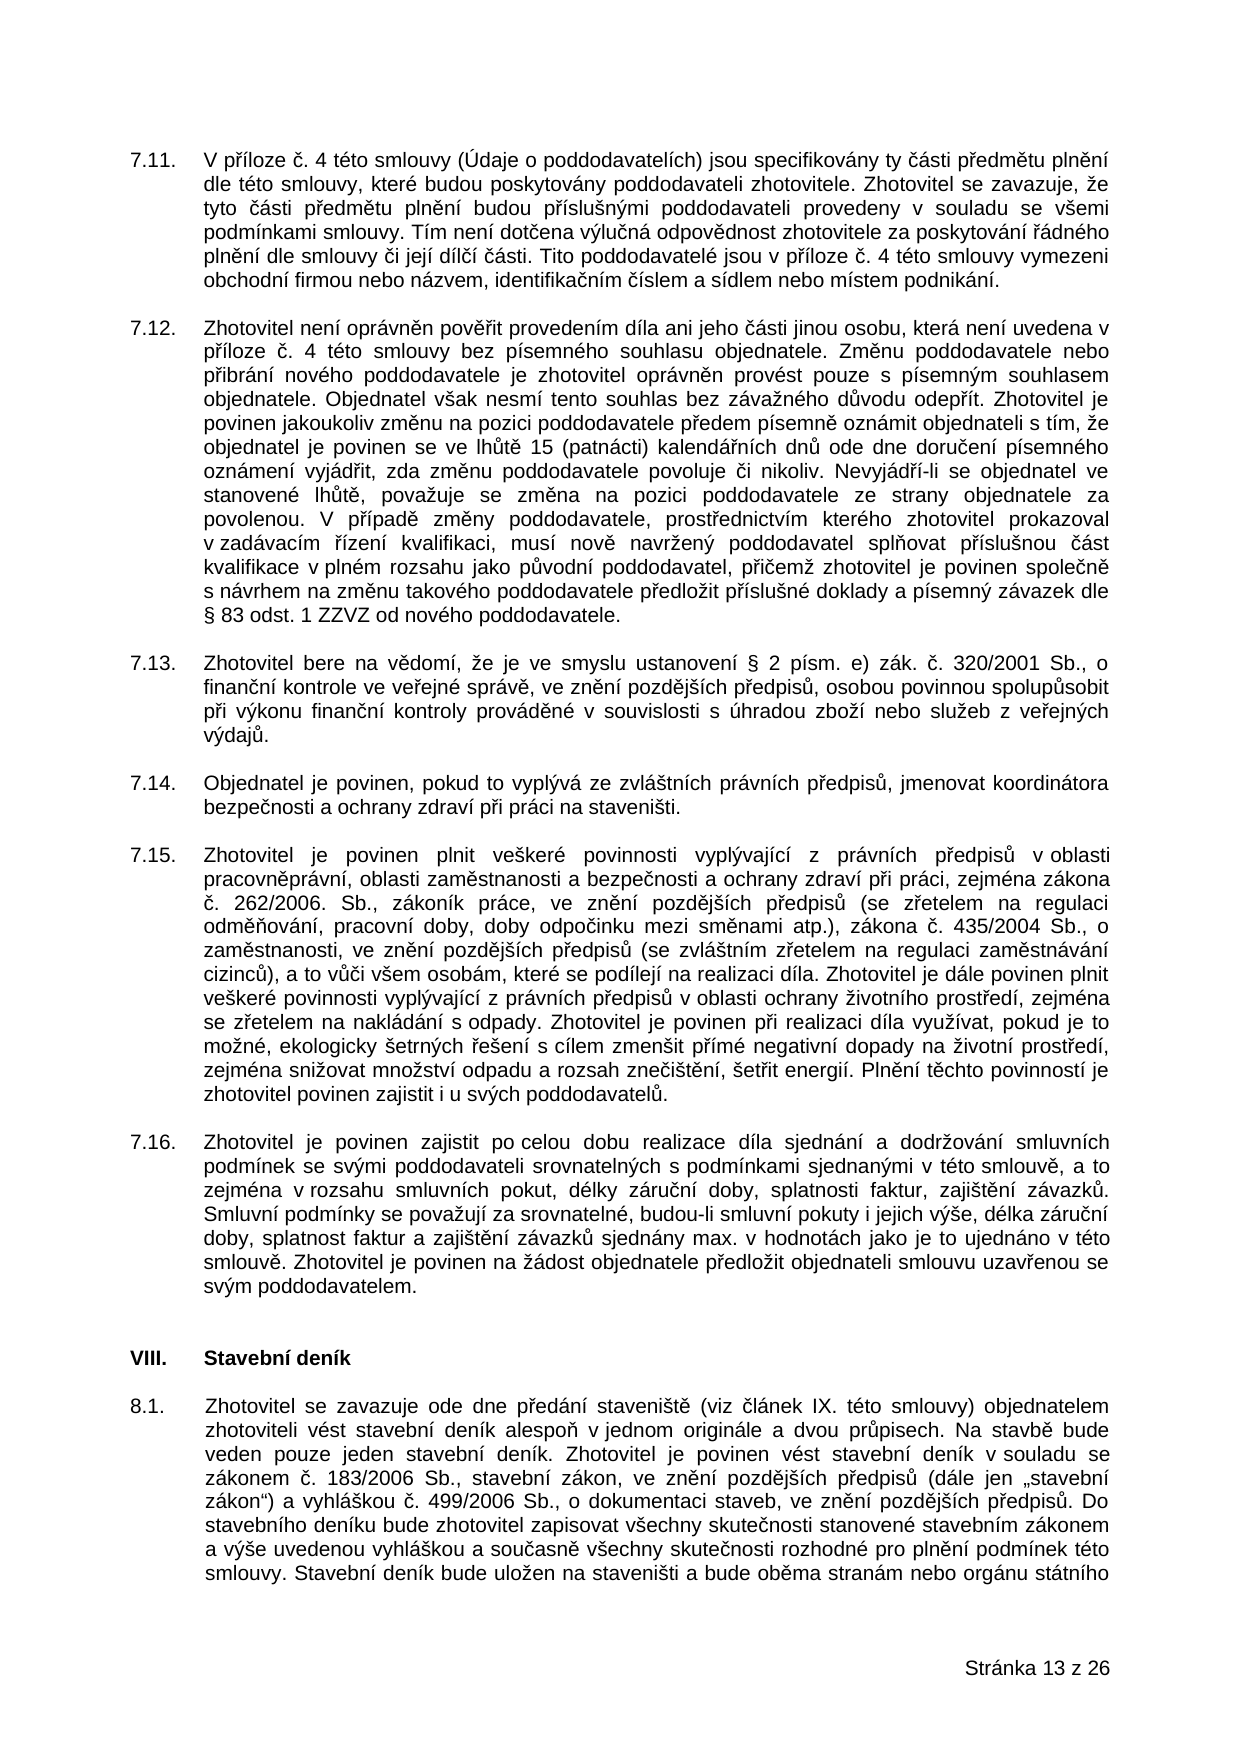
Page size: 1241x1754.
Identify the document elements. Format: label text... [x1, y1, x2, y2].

list Zhotovitel je povinen zajistit po celou dobu realizace díla sjednání a dodržování smluvních podmínek se svými poddodavateli srovnatelných s podmínkami sjednanými v této smlouvě, a to zejména v rozsahu smluvních pokut, délky záruční doby, splatnosti faktur, zajištění závazků. Smluvní podmínky se považují za srovnatelné, budou-li smluvní pokuty i jejich výše, délka záruční doby, splatnost faktur a zajištění závazků sjednány max. v hodnotách jako je to ujednáno v této smlouvě. Zhotovitel je povinen na žádost objednatele předložit objednateli smlouvu uzavřenou se svým poddodavatelem. [130, 1130, 1110, 1298]
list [130, 1393, 1110, 1585]
text VIII. Stavební deník [130, 1346, 1110, 1369]
list Zhotovitel je povinen plnit veškeré povinnosti vyplývající z právních předpisů v oblasti pracovněprávní, oblasti zaměstnanosti a bezpečnosti a ochrany zdraví při práci, zejména zákona č. 262/2006. Sb., zákoník práce, ve znění pozdějších předpisů (se zřetelem na regulaci odměňování, pracovní doby, doby odpočinku mezi směnami atp.), zákona č. 435/2004 Sb., o zaměstnanosti, ve znění pozdějších předpisů (se zvláštním zřetelem na regulaci zaměstnávání cizinců), a to vůči všem osobám, které se podílejí na realizaci díla. Zhotovitel je dále povinen plnit veškeré povinnosti vyplývající z právních předpisů v oblasti ochrany životního prostředí, zejména se zřetelem na nakládání s odpady. Zhotovitel je povinen při realizaci díla využívat, pokud je to možné, ekologicky šetrných řešení s cílem zmenšit přímé negativní dopady na životní prostředí, zejména snižovat množství odpadu a rozsah znečištění, šetřit energií. Plnění těchto povinností je zhotovitel povinen zajistit i u svých poddodavatelů. [130, 842, 1110, 1106]
list Zhotovitel není oprávněn pověřit provedením díla ani jeho části jinou osobu, která není uvedena v příloze č. 4 této smlouvy bez písemného souhlasu objednatele. Změnu poddodavatele nebo přibrání nového poddodavatele je zhotovitel oprávněn provést pouze s písemným souhlasem objednatele. Objednatel však nesmí tento souhlas bez závažného důvodu odepřít. Zhotovitel je povinen jakoukoliv změnu na pozici poddodavatele předem písemně oznámit objednateli s tím, že objednatel je povinen se ve lhůtě 15 (patnácti) kalendářních dnů ode dne doručení písemného oznámení vyjádřit, zda změnu poddodavatele povoluje či nikoliv. Nevyjádří-li se objednatel ve stanovené lhůtě, považuje se změna na pozici poddodavatele ze strany objednatele za povolenou. V případě změny poddodavatele, prostřednictvím kterého zhotovitel prokazoval v zadávacím řízení kvalifikaci, musí nově navržený poddodavatel splňovat příslušnou část kvalifikace v plném rozsahu jako původní poddodavatel, přičemž zhotovitel je povinen společně s návrhem na změnu takového poddodavatele předložit příslušné doklady a písemný závazek dle § 83 odst. 1 ZZVZ od nového poddodavatele. [130, 315, 1110, 627]
list V příloze č. 4 této smlouvy (Údaje o poddodavatelích) jsou specifikovány ty části předmětu plnění dle této smlouvy, které budou poskytovány poddodavateli zhotovitele. Zhotovitel se zavazuje, že tyto části předmětu plnění budou příslušnými poddodavateli provedeny v souladu se všemi podmínkami smlouvy. Tím není dotčena výlučná odpovědnost zhotovitele za poskytování řádného plnění dle smlouvy či její dílčí části. Tito poddodavatelé jsou v příloze č. 4 této smlouvy vymezeni obchodní firmou nebo názvem, identifikačním číslem a sídlem nebo místem podnikání. [130, 148, 1110, 291]
list Zhotovitel bere na vědomí, že je ve smyslu ustanovení § 2 písm. e) zák. č. 320/2001 Sb., o finanční kontrole ve veřejné správě, ve znění pozdějších předpisů, osobou povinnou spolupůsobit při výkonu finanční kontroly prováděné v souvislosti s úhradou zboží nebo služeb z veřejných výdajů. [130, 651, 1110, 747]
list Objednatel je povinen, pokud to vyplývá ze zvláštních právních předpisů, jmenovat koordinátora bezpečnosti a ochrany zdraví při práci na staveništi. [130, 771, 1110, 818]
